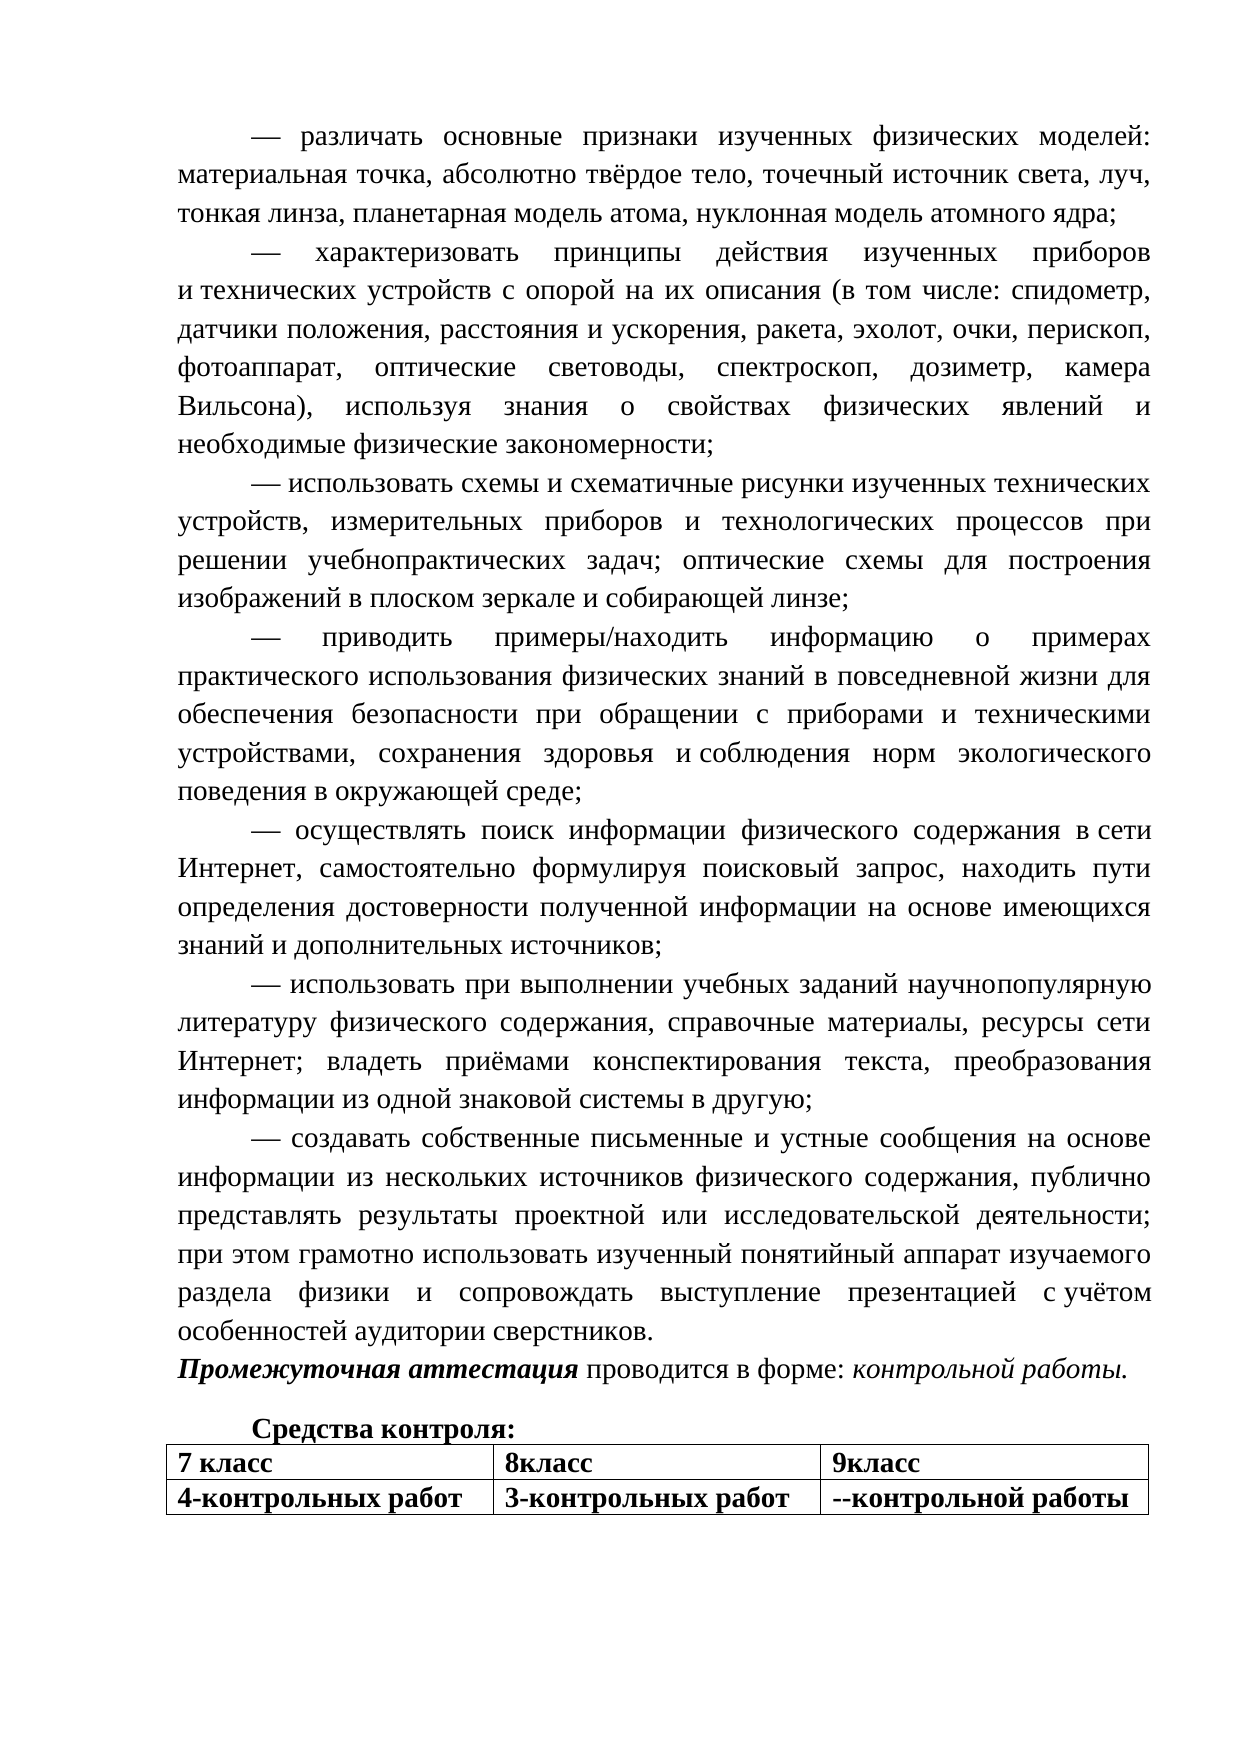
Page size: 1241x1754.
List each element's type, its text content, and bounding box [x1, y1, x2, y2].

text — характеризовать принципы действия изученных приборов и технических устройств с опорой на их описания (в том числе: спидометр, датчики положения, расстояния и ускорения, ракета, эхолот, очки, перископ, фотоаппарат, оптические световоды, спектроскоп, дозиметр, камера Вильсона), используя знания о свойствах физических явлений и необходимые физические закономерности; [177, 234, 1152, 460]
text — различать основные признаки изученных физических моделей: материальная точка, абсолютно твёрдое тело, точечный источник света, луч, тонкая линза, планетарная модель атома, нуклонная модель атомного ядра; [177, 118, 1152, 229]
text — осуществлять поиск информации физического содержания в сети Интернет, самостоятельно формулируя поисковый запрос, находить пути определения достоверности полученной информации на основе имеющихся знаний и дополнительных источников; [177, 812, 1152, 961]
text — создавать собственные письменные и устные сообщения на основе информации из нескольких источников физического содержания, публично представлять результаты проектной или исследовательской деятельности; при этом грамотно использовать изученный понятийный аппарат изучаемого раздела физики и сопровождать выступление презентацией с учётом особенностей аудитории сверстников. [177, 1120, 1152, 1346]
text Средства контроля: [251, 1411, 1152, 1444]
text — приводить примеры/находить информацию о примерах практического использования физических знаний в повседневной жизни для обеспечения безопасности при обращении с приборами и техническими устройствами, сохранения здоровья и соблюдения норм экологического поведения в окружающей среде; [177, 619, 1152, 807]
table_header 9класс [821, 1445, 1148, 1479]
table_header 7 класс [167, 1445, 493, 1479]
table_header 8класс [494, 1445, 820, 1479]
table_cell 4-контрольных работ [167, 1480, 493, 1513]
table_cell 3-контрольных работ [494, 1480, 820, 1513]
text Промежуточная аттестация проводится в форме: контрольной работы. [177, 1351, 1152, 1385]
text — использовать схемы и схематичные рисунки изученных технических устройств, измерительных приборов и технологических процессов при решении учебно­практических задач; оптические схемы для построения изображений в плоском зеркале и собирающей линзе; [177, 465, 1152, 614]
table_cell --контрольной работы [821, 1480, 1148, 1513]
text — использовать при выполнении учебных заданий научно­популярную литературу физического содержания, справочные материалы, ресурсы сети Интернет; владеть приёмами конспектирования текста, преобразования информации из одной знаковой системы в другую; [177, 966, 1152, 1115]
